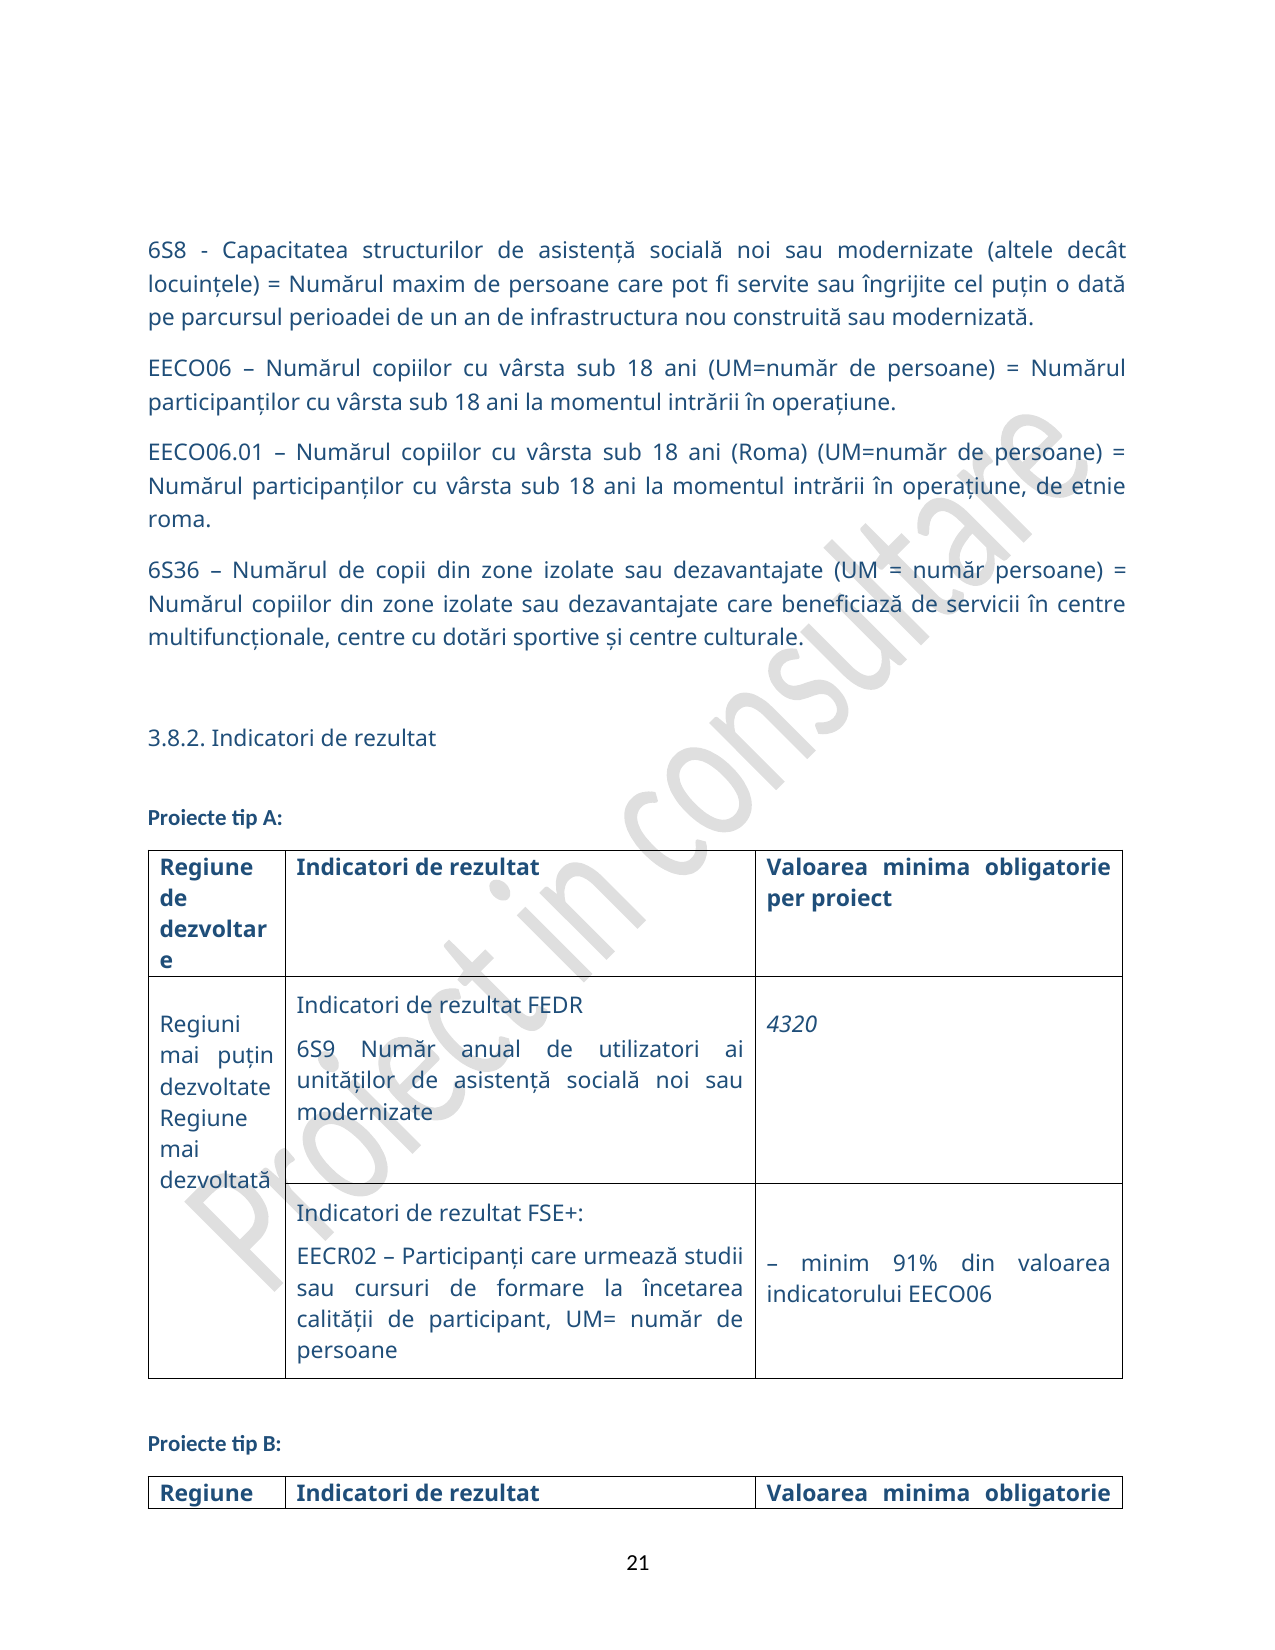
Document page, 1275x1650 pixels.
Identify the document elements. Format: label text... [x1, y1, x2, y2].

table_cell 4320 [756, 977, 1122, 1183]
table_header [286, 1477, 755, 1508]
table_cell – minim 91% din valoarea indicatorului EECO06 [756, 1184, 1122, 1378]
text 6S8 - Capacitatea structurilor de asistență socială noi sau modernizate (altele decât locuințele) = Numărul maxim de persoane care pot fi servite sau îngrijite cel puțin o dată pe parcursul perioadei de un an de infrastructura nou construită sau modernizată. [148, 234, 1127, 332]
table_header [149, 1477, 285, 1508]
table_header Valoarea minima obligatorie per proiect [756, 851, 1122, 976]
text Proiecte tip A: [148, 803, 1127, 831]
text Proiecte tip B: [148, 1429, 1127, 1457]
text EECO06.01 – Numărul copiilor cu vârsta sub 18 ani (Roma) (UM=număr de persoane) = Numărul participanților cu vârsta sub 18 ani la momentul intrării în operațiune, de etnie roma. [148, 436, 1127, 534]
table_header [756, 1477, 1122, 1508]
text 6S36 – Numărul de copii din zone izolate sau dezavantajate (UM = număr persoane) = Numărul copiilor din zone izolate sau dezavantajate care beneficiază de servicii în centre multifuncționale, centre cu dotări sportive și centre culturale. [148, 554, 1127, 652]
table_header Indicatori de rezultat [286, 851, 755, 976]
subtitle 3.8.2. Indicatori de rezultat [148, 722, 1127, 753]
table_cell Indicatori de rezultat FEDR 6S9 Număr anual de utilizatori ai unităților de asistență socială noi sau modernizate [286, 977, 755, 1183]
table_header Regiune de dezvoltare [149, 851, 285, 976]
text EECO06 – Numărul copiilor cu vârsta sub 18 ani (UM=număr de persoane) = Numărul participanților cu vârsta sub 18 ani la momentul intrării în operațiune. [148, 352, 1127, 417]
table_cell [149, 977, 285, 1378]
